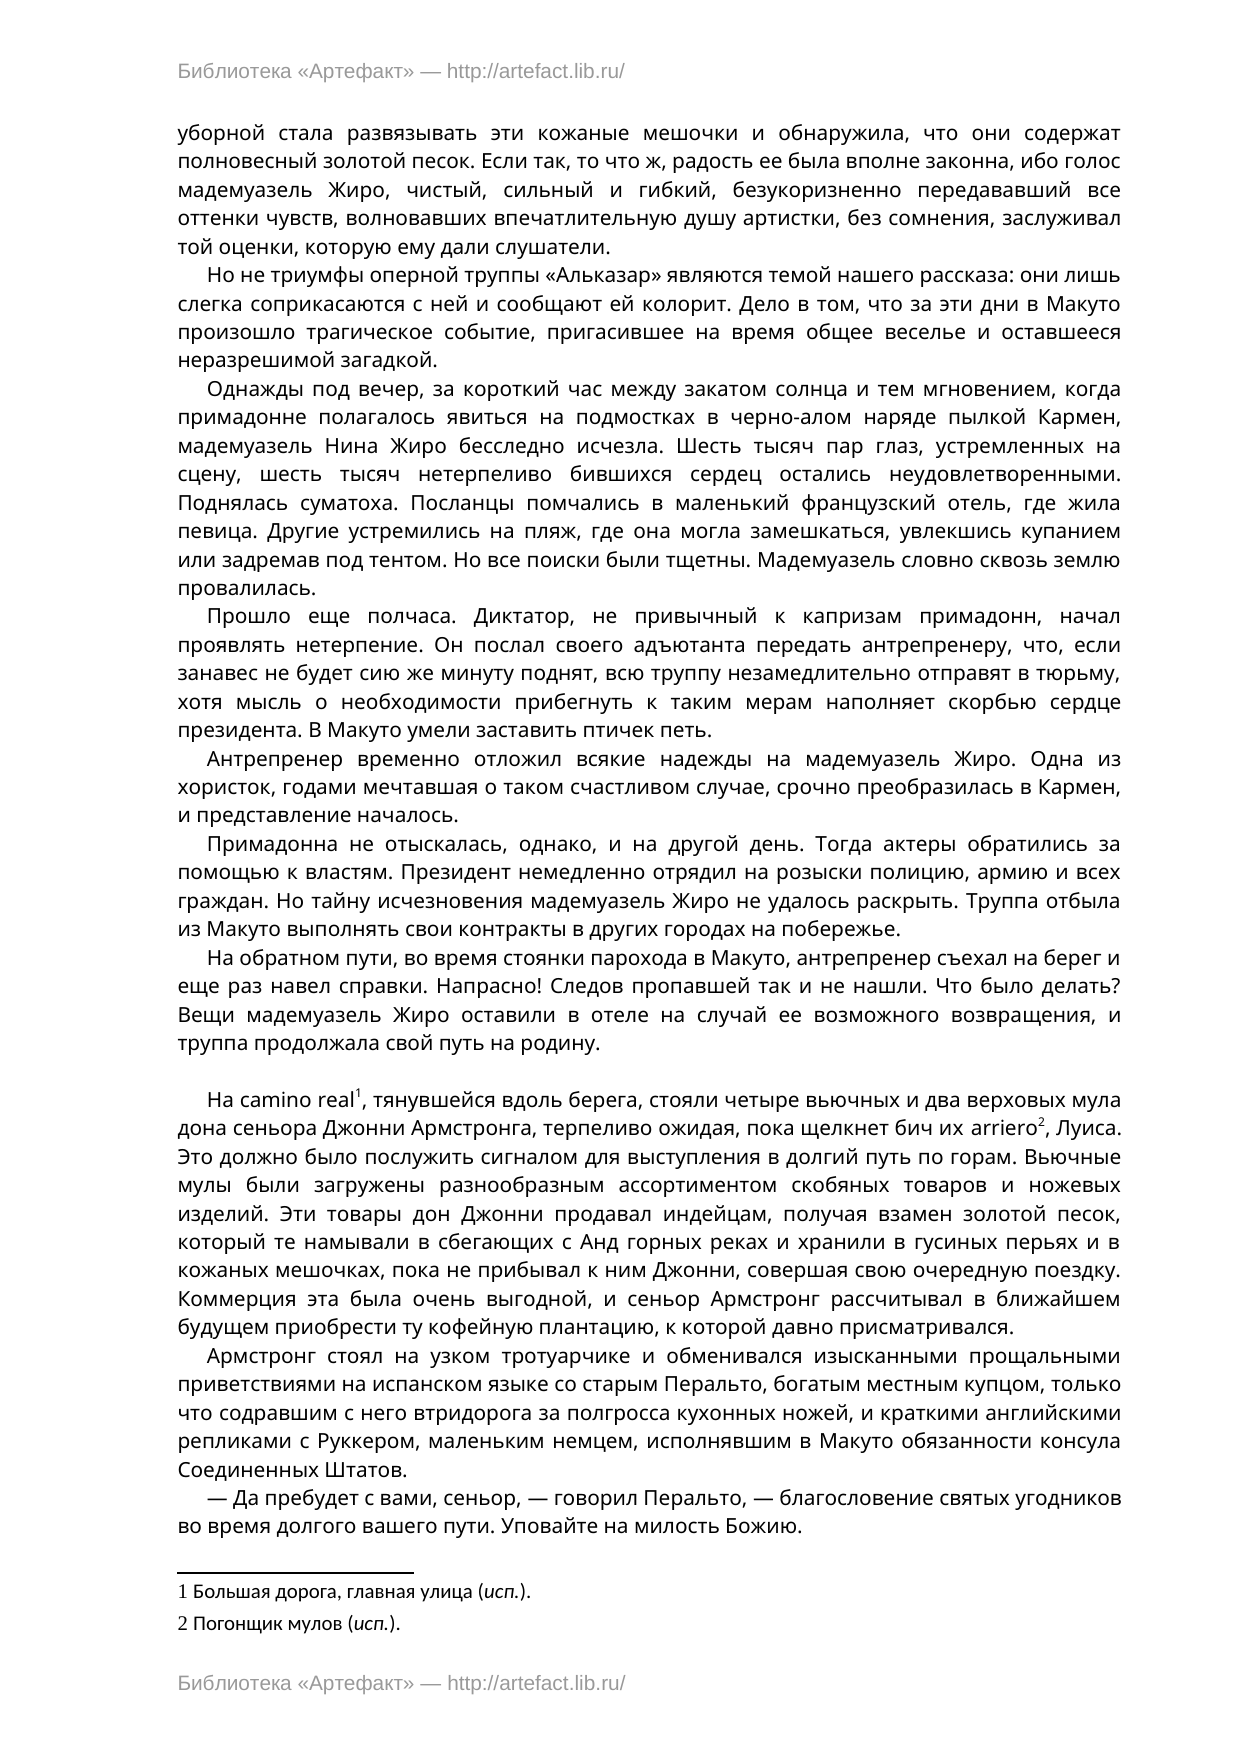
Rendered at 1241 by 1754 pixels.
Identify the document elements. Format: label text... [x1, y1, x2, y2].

text Антрепренер временно отложил всякие надежды на мадемуазель Жиро. Одна из хористок, годами мечтавшая о таком счастливом случае, срочно преобразилась в Кармен, и представление началось. [177, 744, 1122, 829]
text Примадонна не отыскалась, однако, и на другой день. Тогда актеры обратились за помощью к властям. Президент немедленно отрядил на розыски полицию, армию и всех граждан. Но тайну исчезновения мадемуазель Жиро не удалось раскрыть. Труппа отбыла из Макуто выполнять свои контракты в других городах на побережье. [177, 829, 1122, 943]
text На обратном пути, во время стоянки парохода в Макуто, антрепренер съехал на берег и еще раз навел справки. Напрасно! Следов пропавшей так и не нашли. Что было делать? Вещи мадемуазель Жиро оставили в отеле на случай ее возможного возвращения, и труппа продолжала свой путь на родину. [177, 943, 1122, 1057]
text Прошло еще полчаса. Диктатор, не привычный к капризам примадонн, начал проявлять нетерпение. Он послал своего адъютанта передать антрепренеру, что, если занавес не будет сию же минуту поднят, всю труппу незамедлительно отправят в тюрьму, хотя мысль о необходимости прибегнуть к таким мерам наполняет скорбью сердце президента. В Макуто умели заставить птичек петь. [177, 602, 1122, 744]
text — Да пребудет с вами, сеньор, — говорил Перальто, — благословение святых угодников во время долгого вашего пути. Уповайте на милость Божию. [177, 1483, 1122, 1540]
text Ha camino real, тянувшейся вдоль берега, стояли четыре вьючных и два верховых мула дона сеньора Джонни Армстронга, терпеливо ожидая, пока щелкнет бич их arriero, Луиса. Это должно было послужить сигналом для выступления в долгий путь по горам. Вьючные мулы были загружены разнообразным ассортиментом скобяных товаров и ножевых изделий. Эти товары дон Джонни продавал индейцам, получая взамен золотой песок, который те намывали в сбегающих с Анд горных реках и хранили в гусиных перьях и в кожаных мешочках, пока не прибывал к ним Джонни, совершая свою очередную поездку. Коммерция эта была очень выгодной, и сеньор Армстронг рассчитывал в ближайшем будущем приобрести ту кофейную плантацию, к которой давно присматривался. [177, 1085, 1122, 1341]
text Но не триумфы оперной труппы «Альказар» являются темой нашего рассказа: они лишь слегка соприкасаются с ней и сообщают ей колорит. Дело в том, что за эти дни в Макуто произошло трагическое событие, пригасившее на время общее веселье и оставшееся неразрешимой загадкой. [177, 260, 1122, 374]
text Армстронг стоял на узком тротуарчике и обменивался изысканными прощальными приветствиями на испанском языке со старым Перальто, богатым местным купцом, только что содравшим с него втридорога за полгросса кухонных ножей, и краткими английскими репликами с Руккером, маленьким немцем, исполнявшим в Макуто обязанности консула Соединенных Штатов. [177, 1341, 1122, 1483]
text Однажды под вечер, за короткий час между закатом солнца и тем мгновением, когда примадонне полагалось явиться на подмостках в черно-алом наряде пылкой Кармен, мадемуазель Нина Жиро бесследно исчезла. Шесть тысяч пар глаз, устремленных на сцену, шесть тысяч нетерпеливо бившихся сердец остались неудовлетворенными. Поднялась суматоха. Посланцы помчались в маленький французский отель, где жила певица. Другие устремились на пляж, где она могла замешкаться, увлекшись купанием или задремав под тентом. Но все поиски были тщетны. Мадемуазель словно сквозь землю провалилась. [177, 374, 1122, 602]
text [177, 118, 1122, 260]
